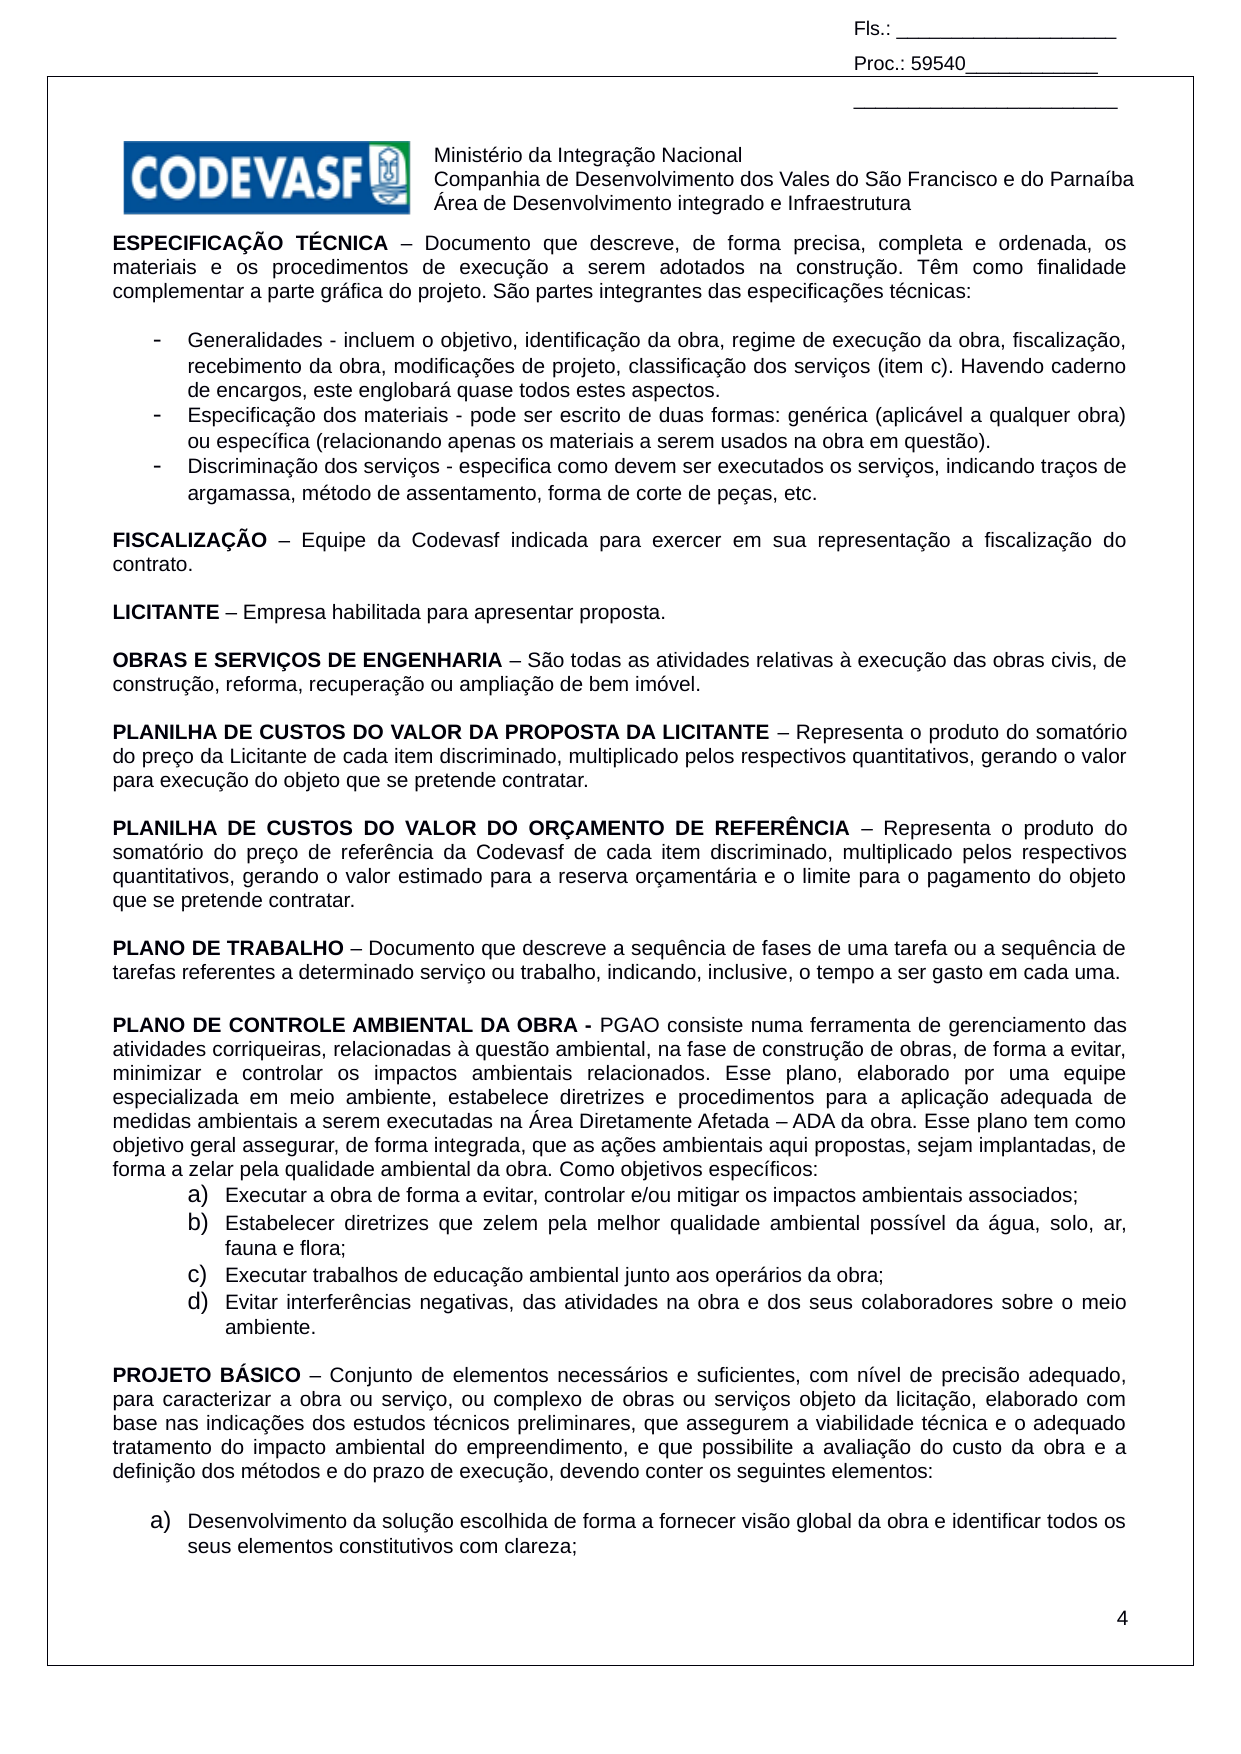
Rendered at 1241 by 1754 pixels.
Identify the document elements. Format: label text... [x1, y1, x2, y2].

picture [123, 141, 412, 217]
text PLANO DE CONTROLE AMBIENTAL DA OBRA - PGAO consiste numa ferramenta de gerenciamento das atividades corriqueiras, relacionadas à questão ambiental, na fase de construção de obras, de forma a evitar, minimizar e controlar os impactos ambientais relacionados. Esse plano, elaborado por uma equipe especializada em meio ambiente, estabelece diretrizes e procedimentos para a aplicação adequada de medidas ambientais a serem executadas na Área Diretamente Afetada – ADA da obra. Esse plano tem como objetivo geral assegurar, de forma integrada, que as ações ambientais aqui propostas, sejam implantadas, de forma a zelar pela qualidade ambiental da obra. Como objetivos específicos: [112, 1013, 1128, 1180]
list Executar trabalhos de educação ambiental junto aos operários da obra; [187, 1259, 1128, 1287]
text PLANILHA DE CUSTOS DO VALOR DO ORÇAMENTO DE REFERÊNCIA – Representa o produto do somatório do preço de referência da Codevasf de cada item discriminado, multiplicado pelos respectivos quantitativos, gerando o valor estimado para a reserva orçamentária e o limite para o pagamento do objeto que se pretende contratar. [112, 816, 1128, 912]
list Generalidades - incluem o objetivo, identificação da obra, regime de execução da obra, fiscalização, recebimento da obra, modificações de projeto, classificação dos serviços (item c). Havendo caderno de encargos, este englobará quase todos estes aspectos. [150, 327, 1128, 402]
text PLANILHA DE CUSTOS DO VALOR DA PROPOSTA DA LICITANTE – Representa o produto do somatório do preço da Licitante de cada item discriminado, multiplicado pelos respectivos quantitativos, gerando o valor para execução do objeto que se pretende contratar. [112, 720, 1128, 792]
list Especificação dos materiais - pode ser escrito de duas formas: genérica (aplicável a qualquer obra) ou específica (relacionando apenas os materiais a serem usados na obra em questão). [150, 402, 1128, 453]
text OBRAS E SERVIÇOS DE ENGENHARIA – São todas as atividades relativas à execução das obras civis, de construção, reforma, recuperação ou ampliação de bem imóvel. [112, 648, 1128, 696]
list Evitar interferências negativas, das atividades na obra e dos seus colaboradores sobre o meio ambiente. [187, 1287, 1128, 1339]
list Executar a obra de forma a evitar, controlar e/ou mitigar os impactos ambientais associados; [187, 1180, 1128, 1208]
list Estabelecer diretrizes que zelem pela melhor qualidade ambiental possível da água, solo, ar, fauna e flora; [187, 1208, 1128, 1259]
text ESPECIFICAÇÃO TÉCNICA – Documento que descreve, de forma precisa, completa e ordenada, os materiais e os procedimentos de execução a serem adotados na construção. Têm como finalidade complementar a parte gráfica do projeto. São partes integrantes das especificações técnicas: [112, 231, 1128, 303]
text FISCALIZAÇÃO – Equipe da Codevasf indicada para exercer em sua representação a fiscalização do contrato. [112, 528, 1128, 576]
text PLANO DE TRABALHO – Documento que descreve a sequência de fases de uma tarefa ou a sequência de tarefas referentes a determinado serviço ou trabalho, indicando, inclusive, o tempo a ser gasto em cada uma. [112, 936, 1128, 983]
list Discriminação dos serviços - especifica como devem ser executados os serviços, indicando traços de argamassa, método de assentamento, forma de corte de peças, etc. [150, 453, 1128, 504]
list Desenvolvimento da solução escolhida de forma a fornecer visão global da obra e identificar todos os seus elementos constitutivos com clareza; [150, 1506, 1128, 1558]
text PROJETO BÁSICO – Conjunto de elementos necessários e suficientes, com nível de precisão adequado, para caracterizar a obra ou serviço, ou complexo de obras ou serviços objeto da licitação, elaborado com base nas indicações dos estudos técnicos preliminares, que assegurem a viabilidade técnica e o adequado tratamento do impacto ambiental do empreendimento, e que possibilite a avaliação do custo da obra e a definição dos métodos e do prazo de execução, devendo conter os seguintes elementos: [112, 1363, 1128, 1482]
text LICITANTE – Empresa habilitada para apresentar proposta. [112, 600, 1128, 624]
